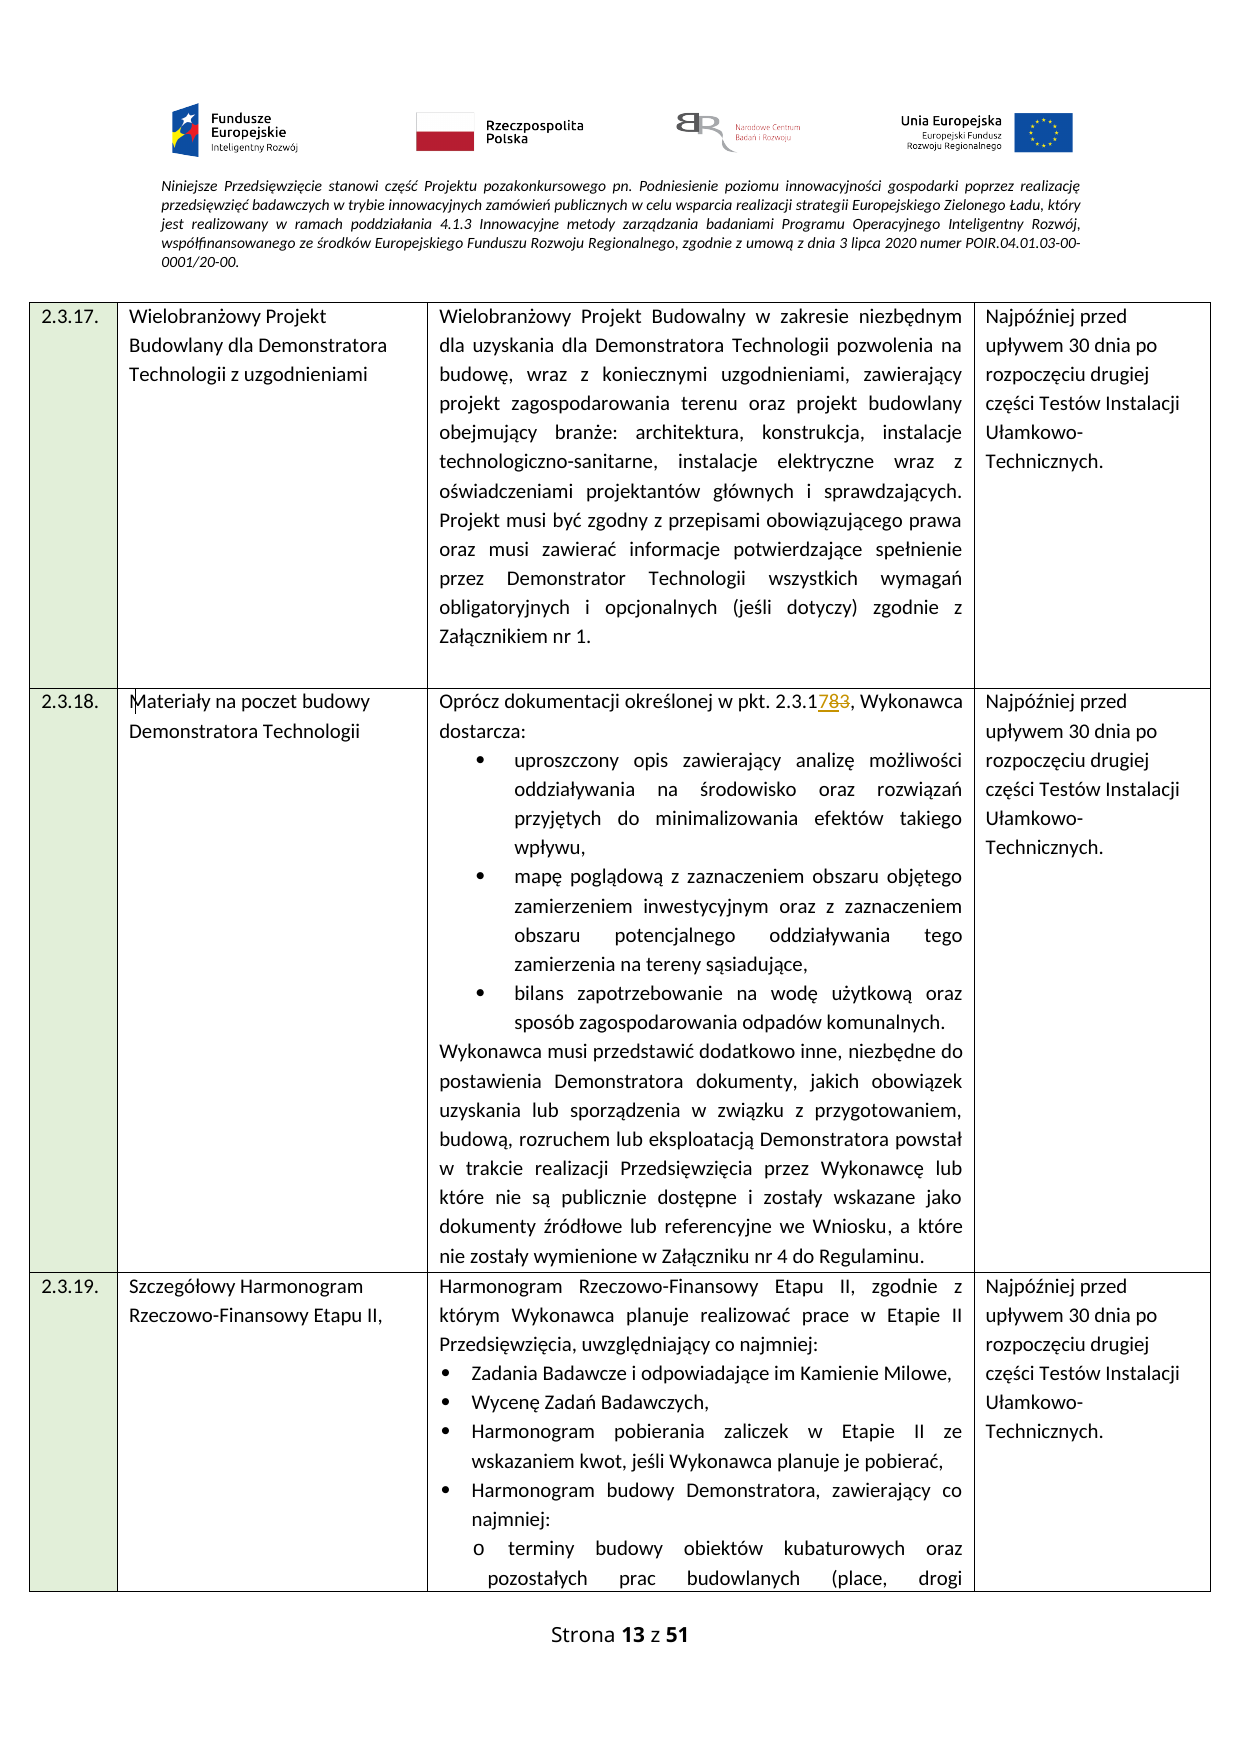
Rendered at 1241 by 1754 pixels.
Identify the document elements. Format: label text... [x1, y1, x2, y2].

table_cell Oprócz dokumentacji określonej w pkt. 2.3.1, Wykonawca dostarcza: uproszczony opis zawierający analizę możliwości oddziaływania na środowisko oraz rozwiązań przyjętych do minimalizowania efektów takiego wpływu, mapę poglądową z zaznaczeniem obszaru objętego zamierzeniem inwestycyjnym oraz z zaznaczeniem obszaru potencjalnego oddziaływania tego zamierzenia na tereny sąsiadujące, bilans zapotrzebowanie na wodę użytkową oraz sposób zagospodarowania odpadów komunalnych. Wykonawca musi przedstawić dodatkowo inne, niezbędne do postawienia Demonstratora dokumenty, jakich obowiązek uzyskania lub sporządzenia w związku z przygotowaniem, budową, rozruchem lub eksploatacją Demonstratora powstał w trakcie realizacji Przedsięwzięcia przez Wykonawcę lub które nie są publicznie dostępne i zostały wskazane jako dokumenty źródłowe lub referencyjne we Wniosku, a które nie zostały wymienione w Załączniku nr 4 do Regulaminu. [428, 689, 974, 1272]
table_cell Najpóźniej przed upływem 30 dnia po rozpoczęciu drugiej części Testów Instalacji Ułamkowo-Technicznych. [975, 303, 1210, 688]
table_cell Najpóźniej przed upływem 30 dnia po rozpoczęciu drugiej części Testów Instalacji Ułamkowo-Technicznych. [975, 1273, 1210, 1591]
picture [172, 103, 1073, 157]
table_cell Materiały na poczet budowy Demonstratora Technologii [118, 689, 427, 1272]
table_cell Wielobranżowy Projekt Budowlany dla Demonstratora Technologii z uzgodnieniami [118, 303, 427, 688]
table_cell Szczegółowy Harmonogram Rzeczowo-Finansowy Etapu II, [118, 1273, 427, 1591]
table_cell [30, 689, 117, 1272]
table_cell Wielobranżowy Projekt Budowalny w zakresie niezbędnym dla uzyskania dla Demonstratora Technologii pozwolenia na budowę, wraz z koniecznymi uzgodnieniami, zawierający projekt zagospodarowania terenu oraz projekt budowlany obejmujący branże: architektura, konstrukcja, instalacje technologiczno-sanitarne, instalacje elektryczne wraz z oświadczeniami projektantów głównych i sprawdzających. Projekt musi być zgodny z przepisami obowiązującego prawa oraz musi zawierać informacje potwierdzające spełnienie przez Demonstrator Technologii wszystkich wymagań obligatoryjnych i opcjonalnych (jeśli dotyczy) zgodnie z Załącznikiem nr 1. [428, 303, 974, 688]
table_cell [30, 1273, 117, 1591]
table_cell [30, 303, 117, 688]
table_cell Najpóźniej przed upływem 30 dnia po rozpoczęciu drugiej części Testów Instalacji Ułamkowo-Technicznych. [975, 689, 1210, 1272]
